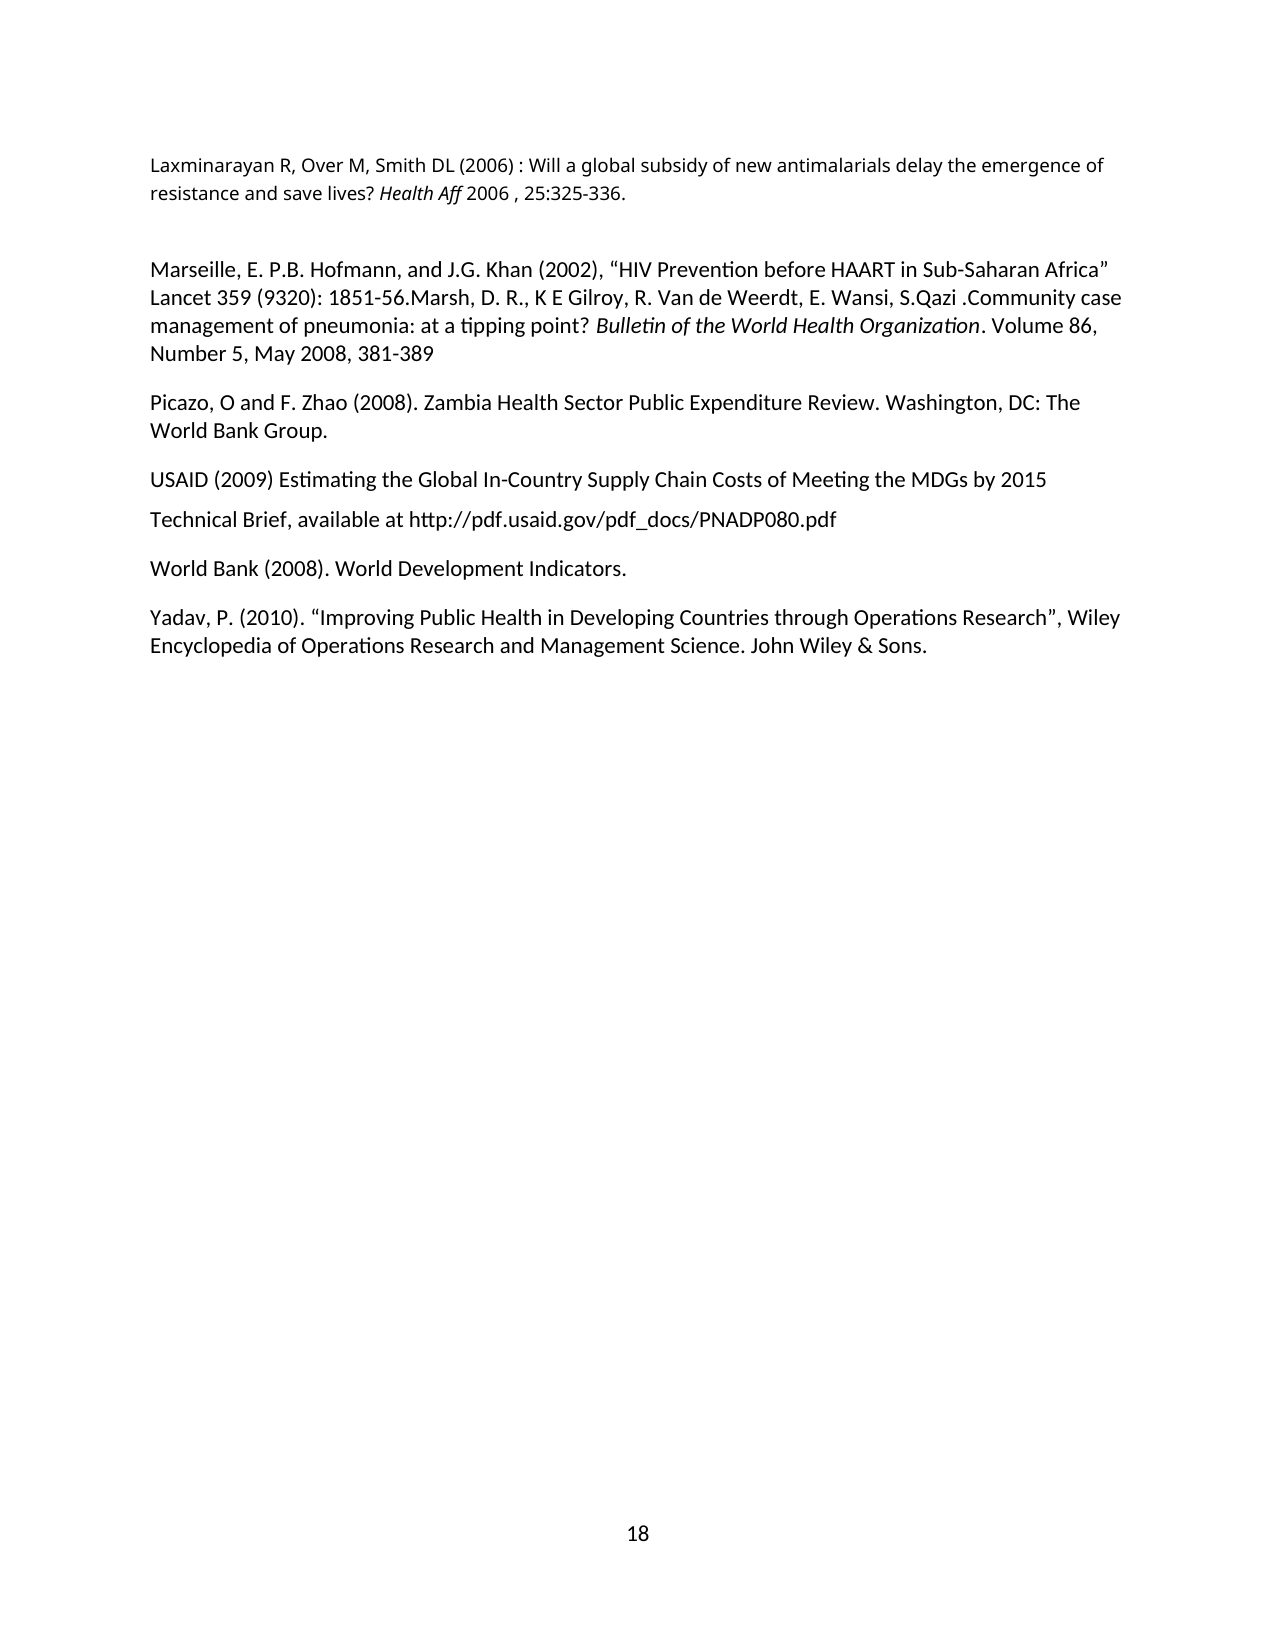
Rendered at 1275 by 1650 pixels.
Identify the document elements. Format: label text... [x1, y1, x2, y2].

text Picazo, O and F. Zhao (2008). Zambia Health Sector Public Expenditure Review. Washington, DC: The World Bank Group. [150, 388, 1125, 444]
text Laxminarayan R, Over M, Smith DL (2006) : Will a global subsidy of new antimalarials delay the emergence of resistance and save lives? Health Aff 2006 , 25:325-336. [150, 150, 1125, 206]
text Technical Brief, available at http://pdf.usaid.gov/pdf_docs/PNADP080.pdf [150, 505, 1125, 533]
text USAID (2009) Estimating the Global In-Country Supply Chain Costs of Meeting the MDGs by 2015 [150, 465, 1125, 493]
text Yadav, P. (2010). “Improving Public Health in Developing Countries through Operations Research”, Wiley Encyclopedia of Operations Research and Management Science. John Wiley & Sons. [150, 603, 1125, 659]
text Marseille, E. P.B. Hofmann, and J.G. Khan (2002), “HIV Prevention before HAART in Sub-Saharan Africa” Lancet 359 (9320): 1851-56.Marsh, D. R., K E Gilroy, R. Van de Weerdt, E. Wansi, S.Qazi .Community case management of pneumonia: at a tipping point? Bulletin of the World Health Organization. Volume 86, Number 5, May 2008, 381-389 [150, 255, 1125, 367]
text World Bank (2008). World Development Indicators. [150, 554, 1125, 582]
